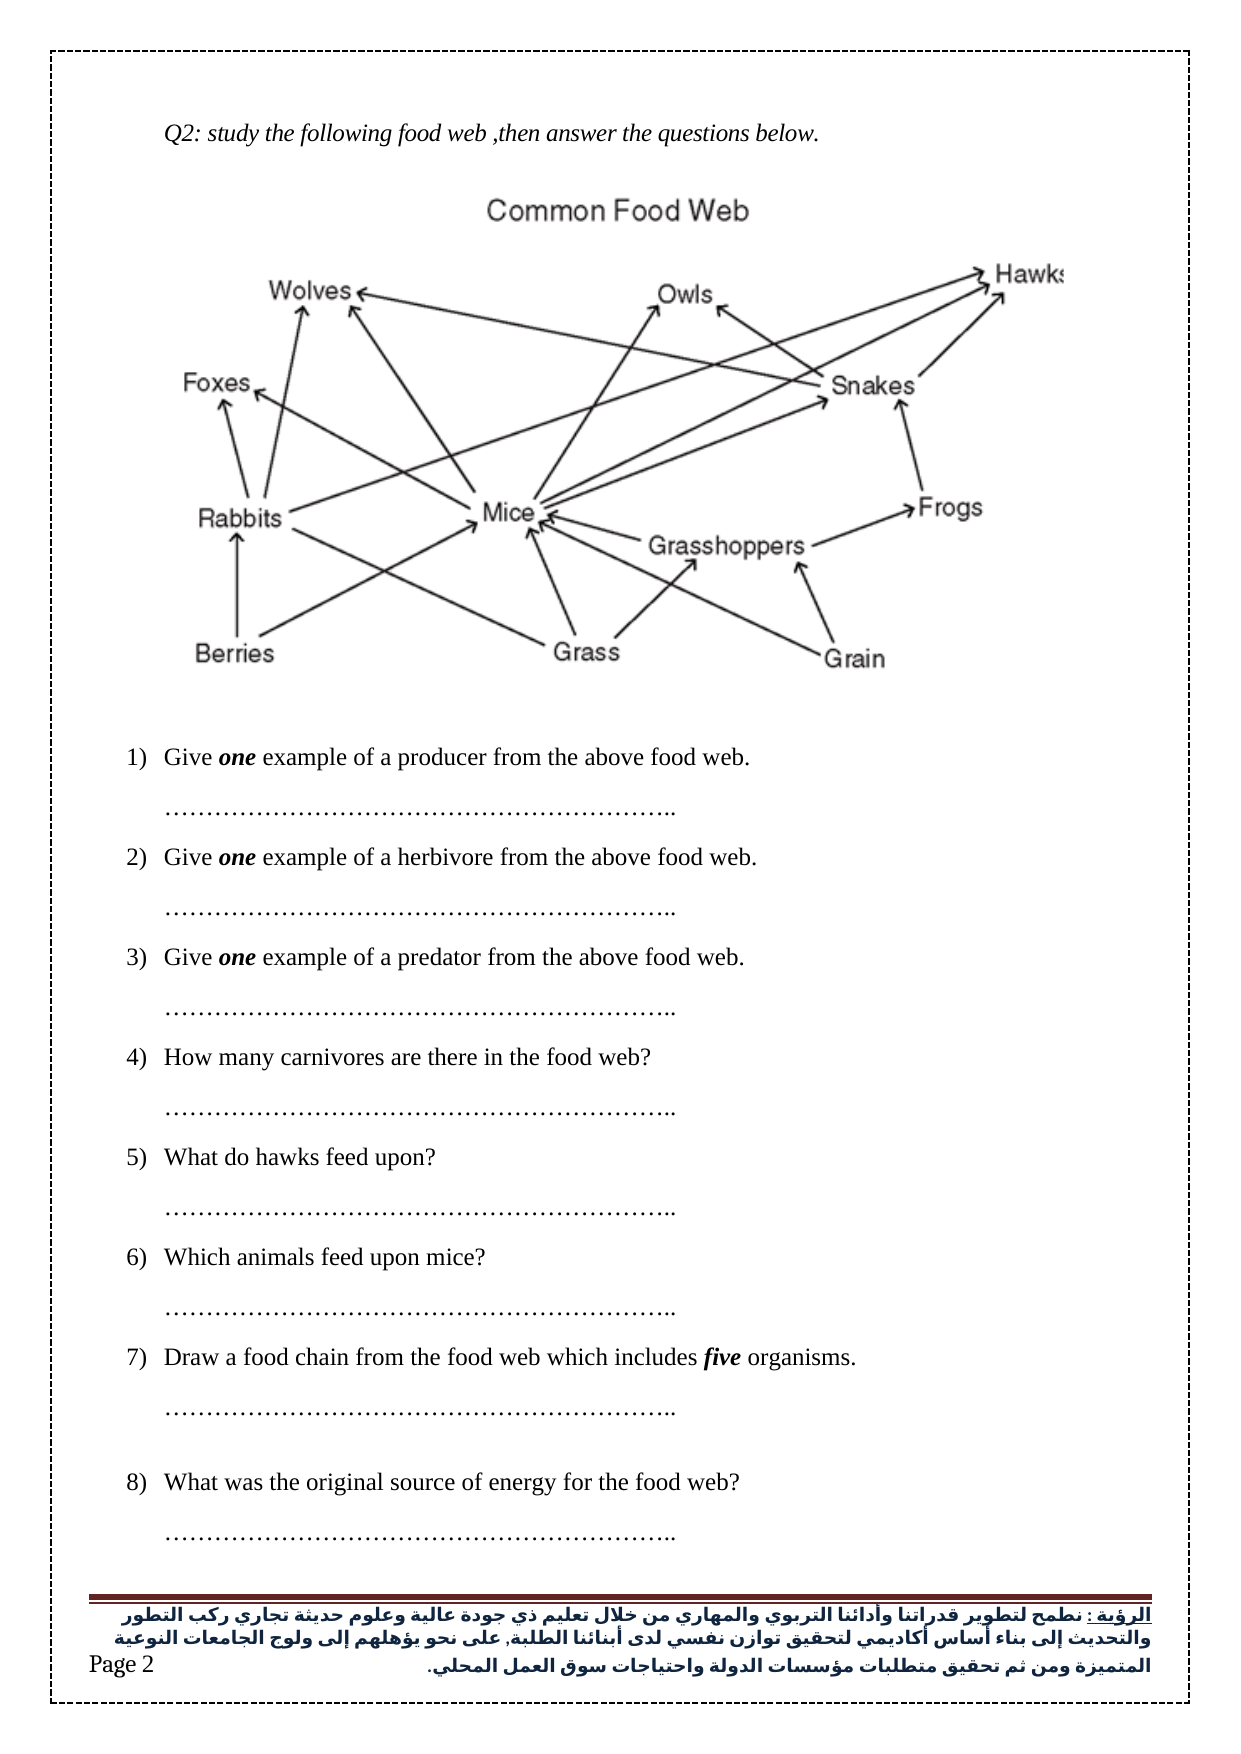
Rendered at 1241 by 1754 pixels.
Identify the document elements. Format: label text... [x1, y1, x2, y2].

list …………………………………………………….. [164, 1196, 1152, 1221]
list …………………………………………………….. [164, 1396, 1152, 1421]
picture [163, 175, 1064, 696]
list …………………………………………………….. [164, 1096, 1152, 1121]
list Draw a food chain from the food web which includes five organisms. [126, 1346, 1152, 1371]
list What was the original source of energy for the food web? [126, 1471, 1152, 1496]
list Q2: study the following food web ,then answer the questions below. [164, 118, 1152, 147]
list …………………………………………………….. [164, 1296, 1152, 1321]
list Which animals feed upon mice? [126, 1246, 1152, 1271]
list How many carnivores are there in the food web? [126, 1046, 1152, 1071]
list …………………………………………………….. [164, 996, 1152, 1021]
list …………………………………………………….. [164, 896, 1152, 921]
text …………………………………………………….. [164, 796, 1152, 821]
list Give one example of a herbivore from the above food web. [126, 846, 1152, 871]
list …………………………………………………….. [164, 1521, 1152, 1546]
list Give one example of a predator from the above food web. [126, 946, 1152, 971]
list Give one example of a producer from the above food web. [126, 746, 1152, 771]
list What do hawks feed upon? [126, 1146, 1152, 1171]
